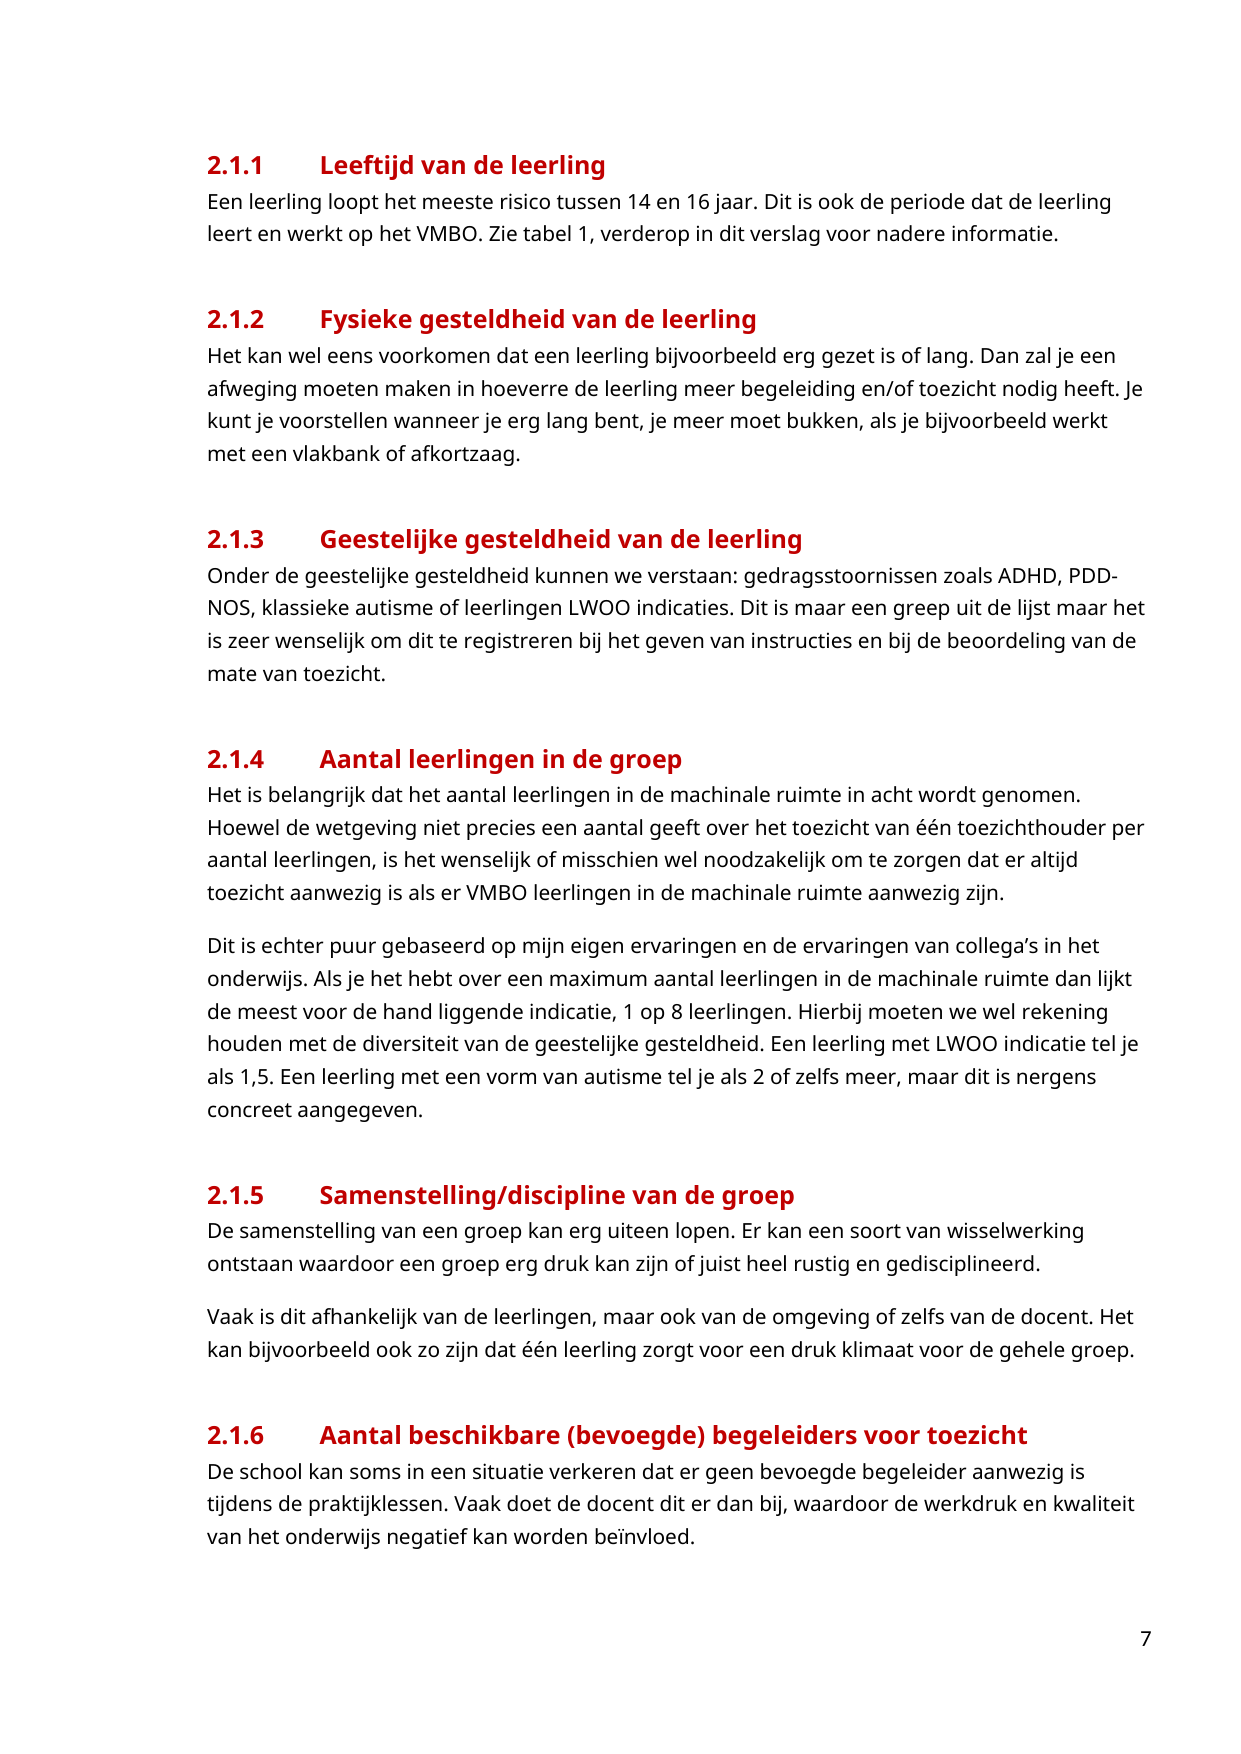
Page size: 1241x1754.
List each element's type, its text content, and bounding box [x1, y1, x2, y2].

text De school kan soms in een situatie verkeren dat er geen bevoegde begeleider aanwezig is tijdens de praktijklessen. Vaak doet de docent dit er dan bij, waardoor de werkdruk en kwaliteit van het onderwijs negatief kan worden beïnvloed. [207, 1457, 1152, 1551]
text Vaak is dit afhankelijk van de leerlingen, maar ook van de omgeving of zelfs van de docent. Het kan bijvoorbeeld ook zo zijn dat één leerling zorgt voor een druk klimaat voor de gehele groep. [207, 1302, 1152, 1363]
text Het is belangrijk dat het aantal leerlingen in de machinale ruimte in acht wordt genomen. Hoewel de wetgeving niet precies een aantal geeft over het toezicht van één toezichthouder per aantal leerlingen, is het wenselijk of misschien wel noodzakelijk om te zorgen dat er altijd toezicht aanwezig is als er VMBO leerlingen in de machinale ruimte aanwezig zijn. [207, 780, 1152, 907]
subtitle Geestelijke gesteldheid van de leerling [207, 522, 1152, 556]
subtitle Leeftijd van de leerling [207, 148, 1152, 182]
subtitle Fysieke gesteldheid van de leerling [207, 302, 1152, 336]
text Dit is echter puur gebaseerd op mijn eigen ervaringen en de ervaringen van collega’s in het onderwijs. Als je het hebt over een maximum aantal leerlingen in de machinale ruimte dan lijkt de meest voor de hand liggende indicatie, 1 op 8 leerlingen. Hierbij moeten we wel rekening houden met de diversiteit van de geestelijke gesteldheid. Een leerling met LWOO indicatie tel je als 1,5. Een leerling met een vorm van autisme tel je als 2 of zelfs meer, maar dit is nergens concreet aangegeven. [207, 932, 1152, 1123]
text De samenstelling van een groep kan erg uiteen lopen. Er kan een soort van wisselwerking ontstaan waardoor een groep erg druk kan zijn of juist heel rustig en gedisciplineerd. [207, 1216, 1152, 1277]
text Onder de geestelijke gesteldheid kunnen we verstaan: gedragsstoornissen zoals ADHD, PDD-NOS, klassieke autisme of leerlingen LWOO indicaties. Dit is maar een greep uit de lijst maar het is zeer wenselijk om dit te registreren bij het geven van instructies en bij de beoordeling van de mate van toezicht. [207, 561, 1152, 687]
text Het kan wel eens voorkomen dat een leerling bijvoorbeeld erg gezet is of lang. Dan zal je een afweging moeten maken in hoeverre de leerling meer begeleiding en/of toezicht nodig heeft. Je kunt je voorstellen wanneer je erg lang bent, je meer moet bukken, als je bijvoorbeeld werkt met een vlakbank of afkortzaag. [207, 341, 1152, 467]
subtitle Samenstelling/discipline van de groep [207, 1177, 1152, 1211]
subtitle Aantal beschikbare (bevoegde) begeleiders voor toezicht [207, 1418, 1152, 1452]
text Een leerling loopt het meeste risico tussen 14 en 16 jaar. Dit is ook de periode dat de leerling leert en werkt op het VMBO. Zie tabel 1, verderop in dit verslag voor nadere informatie. [207, 187, 1152, 248]
subtitle Aantal leerlingen in de groep [207, 741, 1152, 775]
